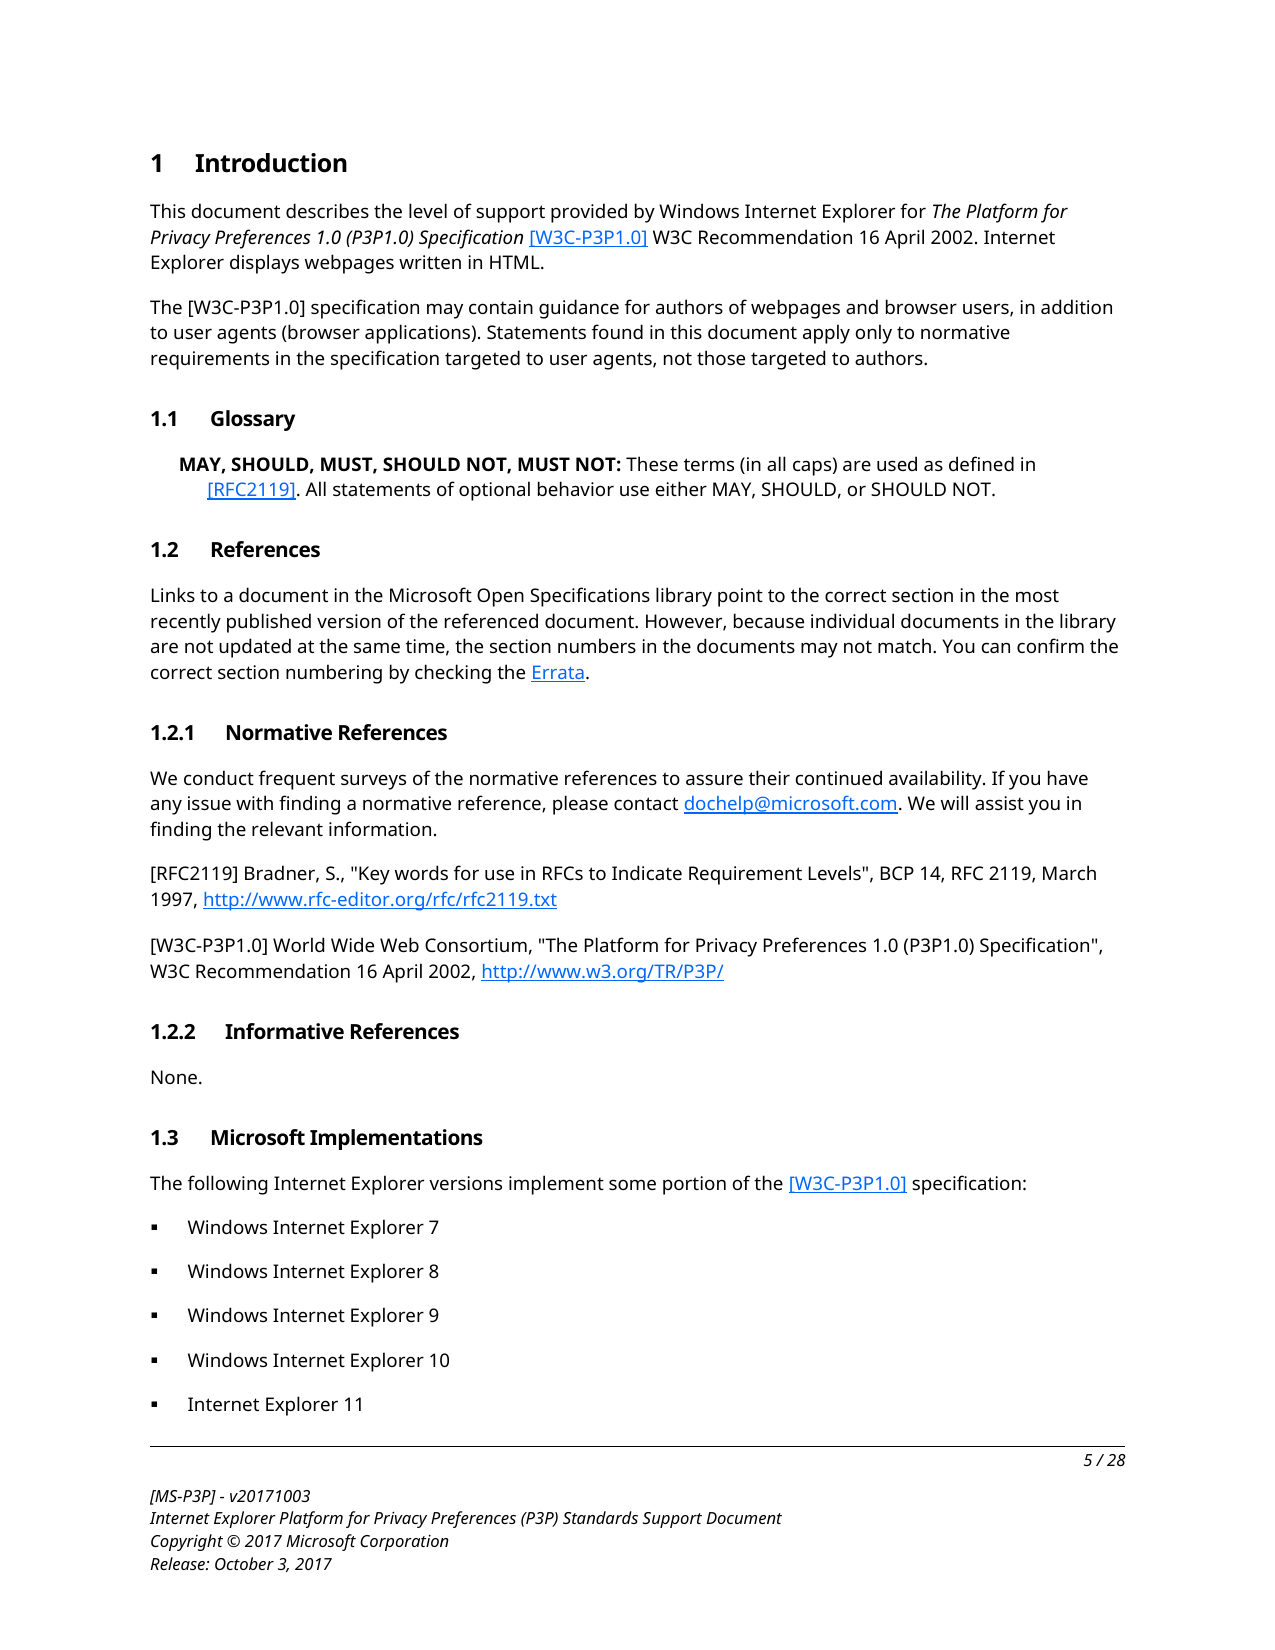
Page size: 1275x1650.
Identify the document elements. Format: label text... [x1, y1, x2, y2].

text We conduct frequent surveys of the normative references to assure their continued availability. If you have any issue with finding a normative reference, please contact dochelp@microsoft.com. We will assist you in finding the relevant information. [150, 765, 1125, 842]
text [W3C-P3P1.0] World Wide Web Consortium, "The Platform for Privacy Preferences 1.0 (P3P1.0) Specification", W3C Recommendation 16 April 2002, http://www.w3.org/TR/P3P/ [150, 932, 1125, 983]
subtitle Microsoft Implementations [150, 1123, 1125, 1151]
subtitle References [150, 535, 1125, 564]
text MAY, SHOULD, MUST, SHOULD NOT, MUST NOT: These terms (in all caps) are used as defined in [RFC2119]. All statements of optional behavior use either MAY, SHOULD, or SHOULD NOT. [178, 451, 1125, 502]
list Internet Explorer 11 [150, 1391, 1125, 1417]
text The following Internet Explorer versions implement some portion of the [W3C-P3P1.0] specification: [150, 1170, 1125, 1196]
text [RFC2119] Bradner, S., "Key words for use in RFCs to Indicate Requirement Levels", BCP 14, RFC 2119, March 1997, http://www.rfc-editor.org/rfc/rfc2119.txt [150, 861, 1125, 912]
list Windows Internet Explorer 10 [150, 1347, 1125, 1373]
list Windows Internet Explorer 7 [150, 1214, 1125, 1240]
list Windows Internet Explorer 8 [150, 1258, 1125, 1284]
text The [W3C-P3P1.0] specification may contain guidance for authors of webpages and browser users, in addition to user agents (browser applications). Statements found in this document apply only to normative requirements in the specification targeted to user agents, not those targeted to authors. [150, 294, 1125, 371]
text Links to a document in the Microsoft Open Specifications library point to the correct section in the most recently published version of the referenced document. However, because individual documents in the library are not updated at the same time, the section numbers in the documents may not match. You can confirm the correct section numbering by checking the Errata. [150, 583, 1125, 685]
subtitle Normative References [150, 718, 1125, 746]
subtitle Informative References [150, 1017, 1125, 1045]
text This document describes the level of support provided by Windows Internet Explorer for The Platform for Privacy Preferences 1.0 (P3P1.0) Specification [W3C-P3P1.0] W3C Recommendation 16 April 2002. Internet Explorer displays webpages written in HTML. [150, 199, 1125, 275]
subtitle Introduction [150, 146, 1125, 180]
list Windows Internet Explorer 9 [150, 1303, 1125, 1328]
text None. [150, 1064, 1125, 1089]
subtitle Glossary [150, 404, 1125, 432]
